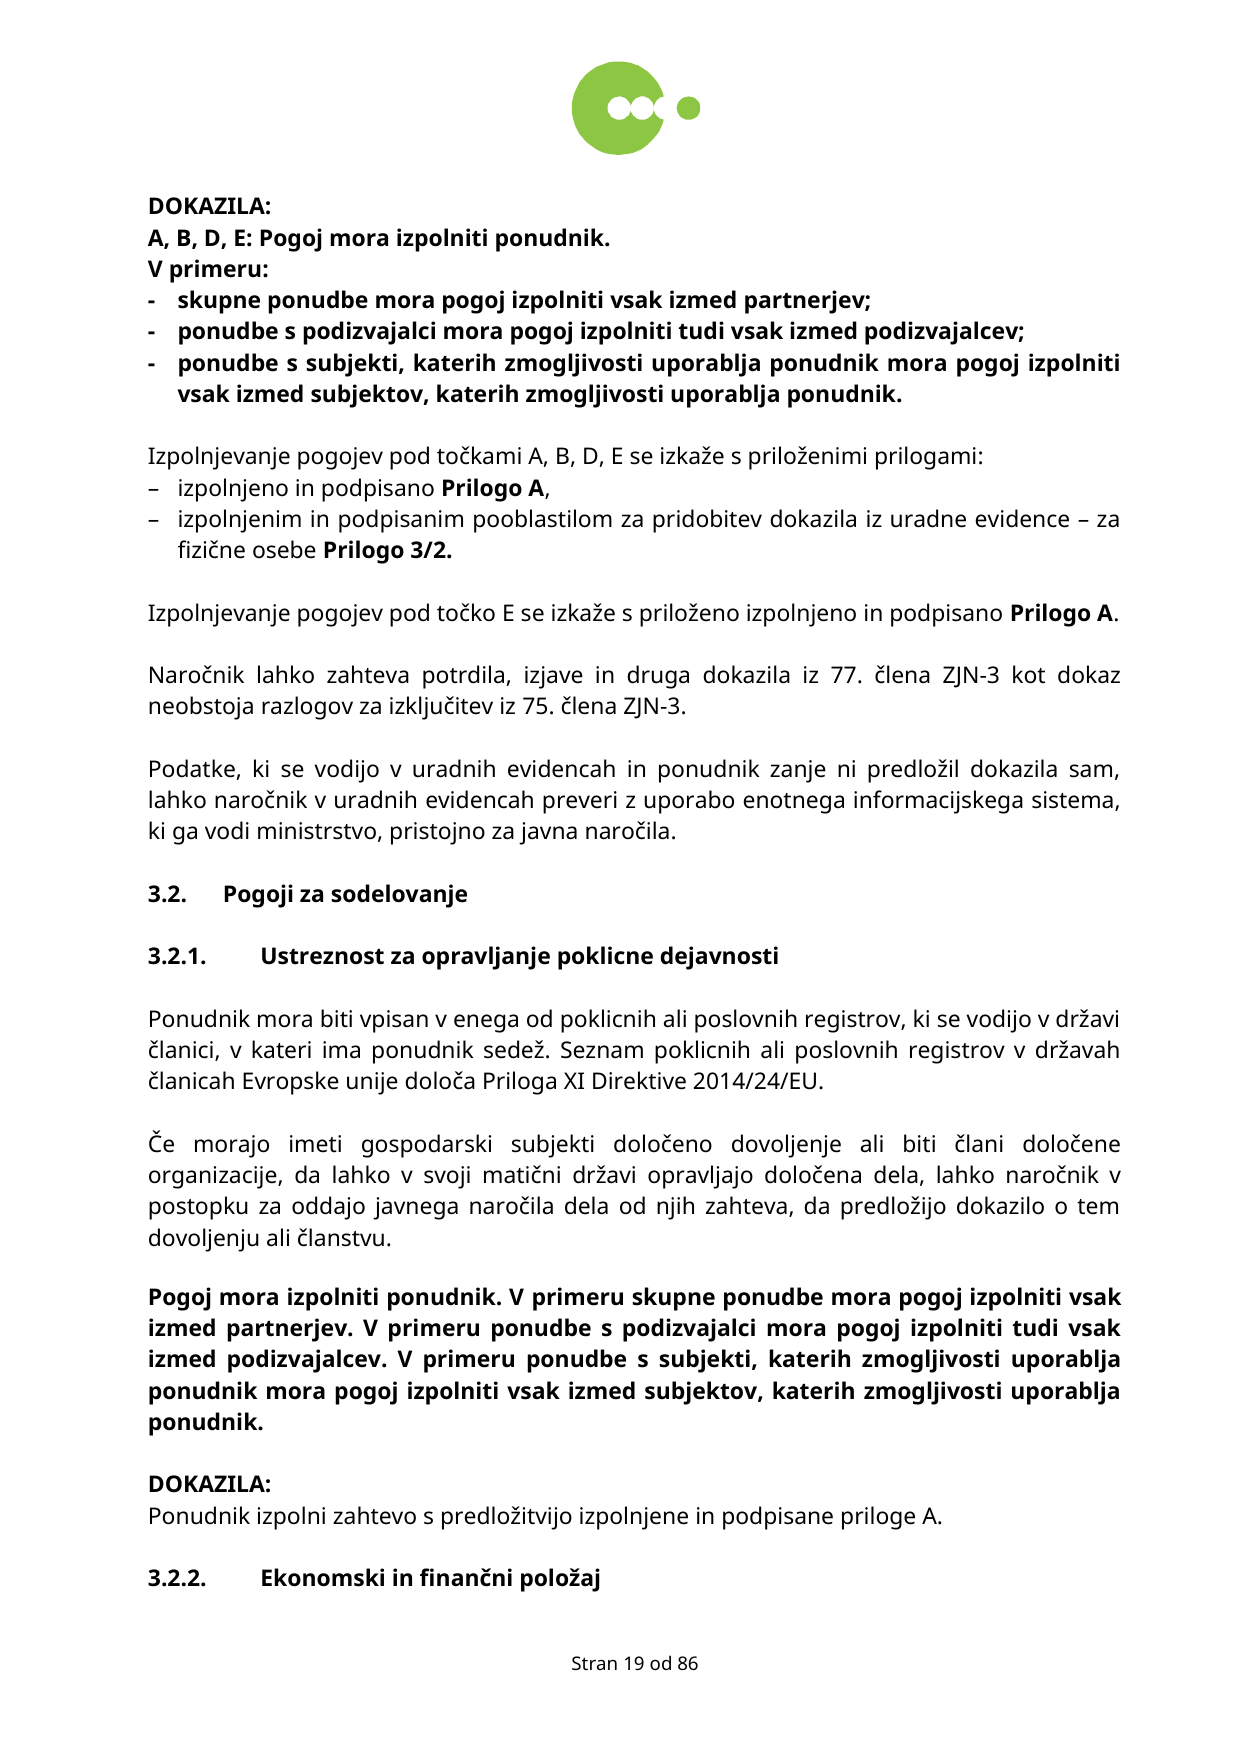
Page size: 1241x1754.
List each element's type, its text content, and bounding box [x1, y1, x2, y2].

text Podatke, ki se vodijo v uradnih evidencah in ponudnik zanje ni predložil dokazila sam, lahko naročnik v uradnih evidencah preveri z uporabo enotnega informacijskega sistema, ki ga vodi ministrstvo, pristojno za javna naročila. [148, 753, 1122, 847]
text DOKAZILA: [148, 190, 1122, 222]
text Ponudnik mora biti vpisan v enega od poklicnih ali poslovnih registrov, ki se vodijo v državi članici, v kateri ima ponudnik sedež. Seznam poklicnih ali poslovnih registrov v državah članicah Evropske unije določa Priloga XI Direktive 2014/24/EU. [148, 1003, 1122, 1097]
text Naročnik lahko zahteva potrdila, izjave in druga dokazila iz 77. člena ZJN-3 kot dokaz neobstoja razlogov za izključitev iz 75. člena ZJN-3. [148, 659, 1122, 722]
list izpolnjeno in podpisano Prilogo A, [148, 472, 1122, 503]
list ponudbe s podizvajalci mora pogoj izpolniti tudi vsak izmed podizvajalcev; [148, 315, 1122, 347]
text Izpolnjevanje pogojev pod točko E se izkaže s priloženo izpolnjeno in podpisano Prilogo A. [148, 597, 1122, 628]
text A, B, D, E: Pogoj mora izpolniti ponudnik. [148, 222, 1122, 253]
list skupne ponudbe mora pogoj izpolniti vsak izmed partnerjev; [148, 284, 1122, 315]
text DOKAZILA: [148, 1468, 1122, 1499]
text Ponudnik izpolni zahtevo s predložitvijo izpolnjene in podpisane priloge A. [148, 1499, 1122, 1531]
text V primeru: [148, 253, 1122, 284]
list Ekonomski in finančni položaj [148, 1562, 1122, 1593]
list izpolnjenim in podpisanim pooblastilom za pridobitev dokazila iz uradne evidence – za fizične osebe Prilogo 3/2. [148, 503, 1122, 565]
list ponudbe s subjekti, katerih zmogljivosti uporablja ponudnik mora pogoj izpolniti vsak izmed subjektov, katerih zmogljivosti uporablja ponudnik. [148, 347, 1122, 409]
text Če morajo imeti gospodarski subjekti določeno dovoljenje ali biti člani določene organizacije, da lahko v svoji matični državi opravljajo določena dela, lahko naročnik v postopku za oddajo javnega naročila dela od njih zahteva, da predložijo dokazilo o tem dovoljenju ali članstvu. [148, 1128, 1122, 1253]
list Pogoji za sodelovanje [148, 878, 1122, 909]
list Ustreznost za opravljanje poklicne dejavnosti [148, 940, 1122, 972]
text Izpolnjevanje pogojev pod točkami A, B, D, E se izkaže s priloženimi prilogami: [148, 440, 1122, 472]
